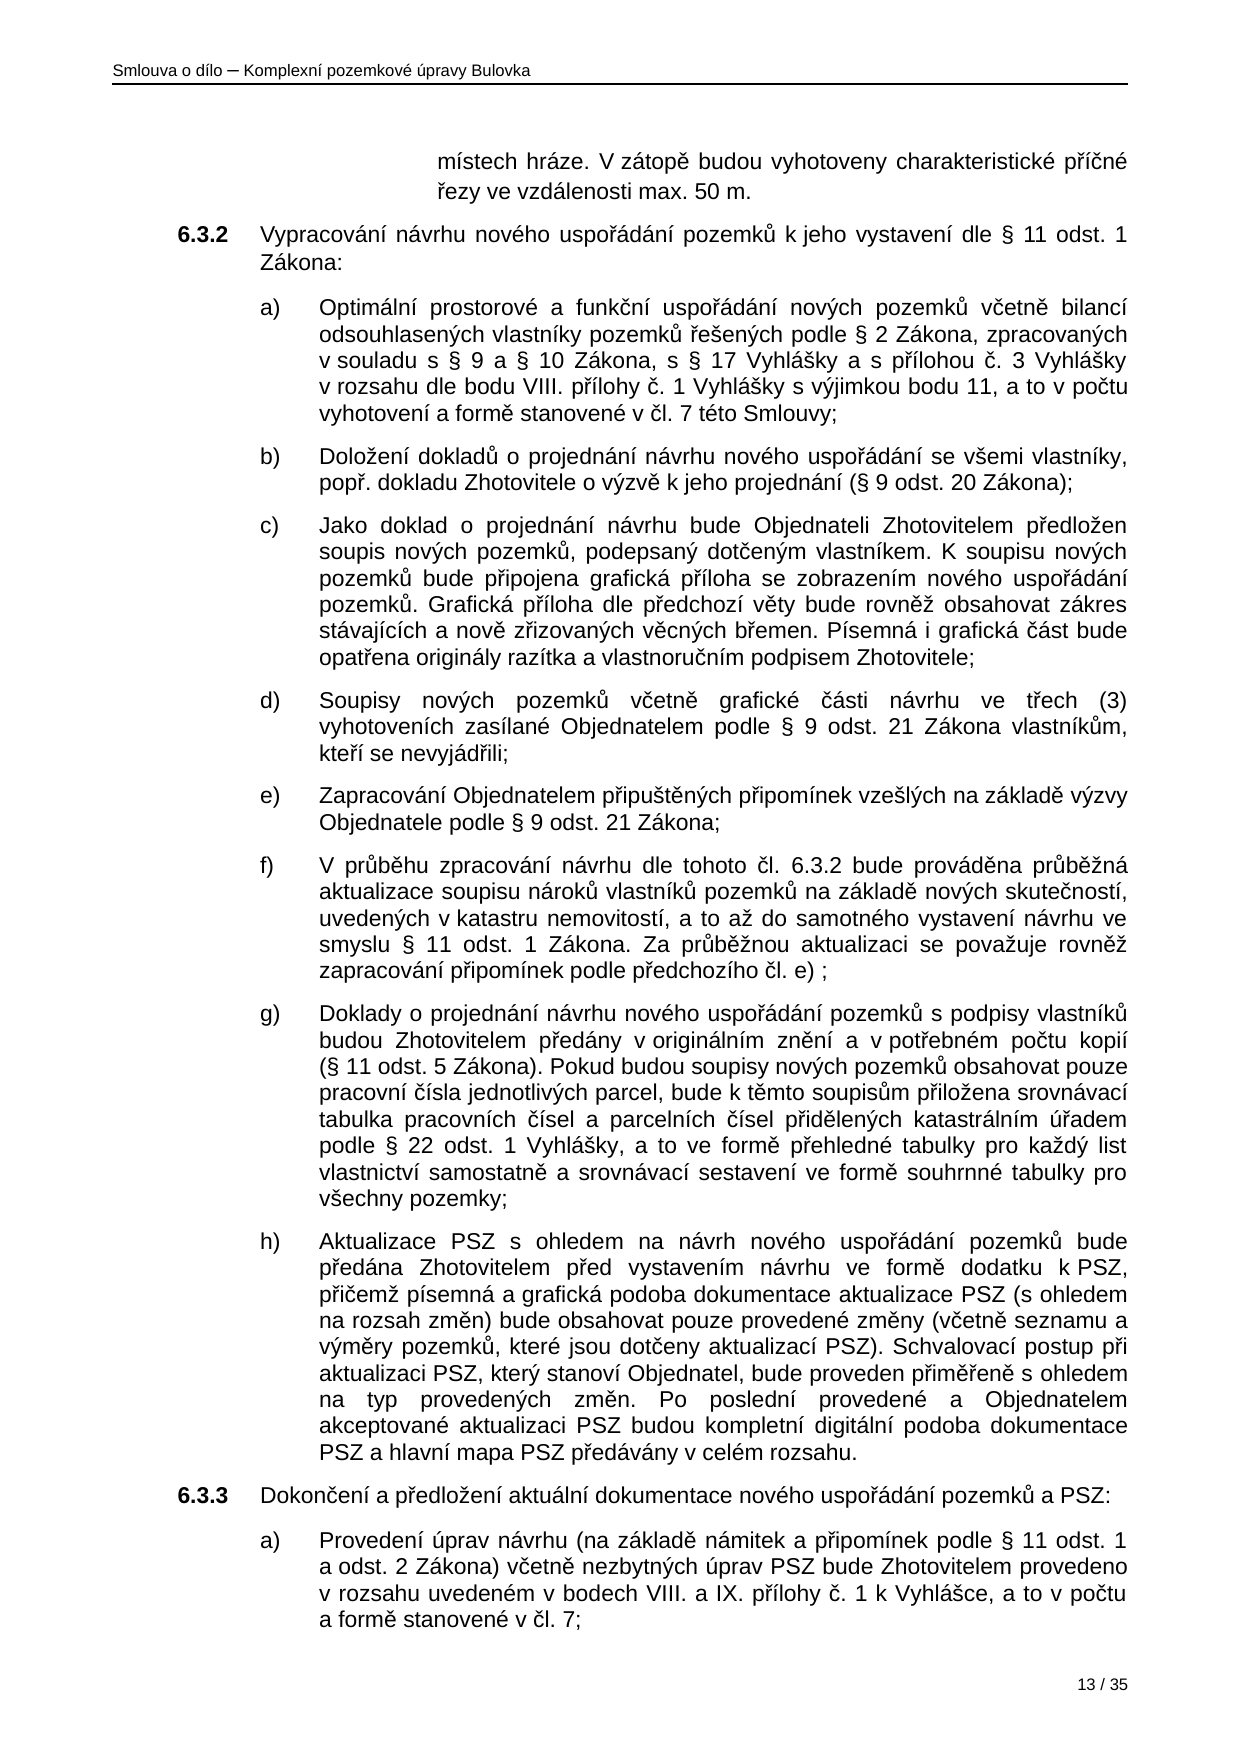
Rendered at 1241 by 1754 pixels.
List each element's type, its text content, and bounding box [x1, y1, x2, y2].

list Optimální prostorové a funkční uspořádání nových pozemků včetně bilancí odsouhlasených vlastníky pozemků řešených podle § 2 Zákona, zpracovaných v souladu s § 9 a § 10 Zákona, s § 17 Vyhlášky a s přílohou č. 3 Vyhlášky v rozsahu dle bodu VIII. přílohy č. 1 Vyhlášky s výjimkou bodu 11, a to v počtu vyhotovení a formě stanovené v čl. 7 této Smlouvy; [260, 294, 1128, 426]
text Vypracování návrhu nového uspořádání pozemků k jeho vystavení dle § 11 odst. 1 Zákona: [177, 221, 1128, 275]
list Jako doklad o projednání návrhu bude Objednateli Zhotovitelem předložen soupis nových pozemků, podepsaný dotčeným vlastníkem. K soupisu nových pozemků bude připojena grafická příloha se zobrazením nového uspořádání pozemků. Grafická příloha dle předchozí věty bude rovněž obsahovat zákres stávajících a nově zřizovaných věcných břemen. Písemná i grafická část bude opatřena originály razítka a vlastnoručním podpisem Zhotovitele; [260, 512, 1128, 670]
list Zapracování Objednatelem připuštěných připomínek vzešlých na základě výzvy Objednatele podle § 9 odst. 21 Zákona; [260, 782, 1128, 835]
list Soupisy nových pozemků včetně grafické části návrhu ve třech (3) vyhotoveních zasílané Objednatelem podle § 9 odst. 21 Zákona vlastníkům, kteří se nevyjádřili; [260, 687, 1128, 766]
list Doklady o projednání návrhu nového uspořádání pozemků s podpisy vlastníků budou Zhotovitelem předány v originálním znění a v potřebném počtu kopií (§ 11 odst. 5 Zákona). Pokud budou soupisy nových pozemků obsahovat pouze pracovní čísla jednotlivých parcel, bude k těmto soupisům přiložena srovnávací tabulka pracovních čísel a parcelních čísel přidělených katastrálním úřadem podle § 22 odst. 1 Vyhlášky, a to ve formě přehledné tabulky pro každý list vlastnictví samostatně a srovnávací sestavení ve formě souhrnné tabulky pro všechny pozemky; [260, 1000, 1128, 1211]
list Aktualizace PSZ s ohledem na návrh nového uspořádání pozemků bude předána Zhotovitelem před vystavením návrhu ve formě dodatku k PSZ, přičemž písemná a grafická podoba dokumentace aktualizace PSZ (s ohledem na rozsah změn) bude obsahovat pouze provedené změny (včetně seznamu a výměry pozemků, které jsou dotčeny aktualizací PSZ). Schvalovací postup při aktualizaci PSZ, který stanoví Objednatel, bude proveden přiměřeně s ohledem na typ provedených změn. Po poslední provedené a Objednatelem akceptované aktualizaci PSZ budou kompletní digitální podoba dokumentace PSZ a hlavní mapa PSZ předávány v celém rozsahu. [260, 1228, 1128, 1465]
text Dokončení a předložení aktuální dokumentace nového uspořádání pozemků a PSZ: [177, 1482, 1128, 1508]
list Doložení dokladů o projednání návrhu nového uspořádání se všemi vlastníky, popř. dokladu Zhotovitele o výzvě k jeho projednání (§ 9 odst. 20 Zákona); [260, 443, 1128, 495]
list Provedení úprav návrhu (na základě námitek a připomínek podle § 11 odst. 1 a odst. 2 Zákona) včetně nezbytných úprav PSZ bude Zhotovitelem provedeno v rozsahu uvedeném v bodech VIII. a IX. přílohy č. 1 k Vyhlášce, a to v počtu a formě stanovené v čl. 7; [260, 1527, 1128, 1632]
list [334, 148, 1128, 204]
list V průběhu zpracování návrhu dle tohoto čl. 6.3.2 bude prováděna průběžná aktualizace soupisu nároků vlastníků pozemků na základě nových skutečností, uvedených v katastru nemovitostí, a to až do samotného vystavení návrhu ve smyslu § 11 odst. 1 Zákona. Za průběžnou aktualizaci se považuje rovněž zapracování připomínek podle předchozího čl. e) ; [260, 852, 1128, 984]
